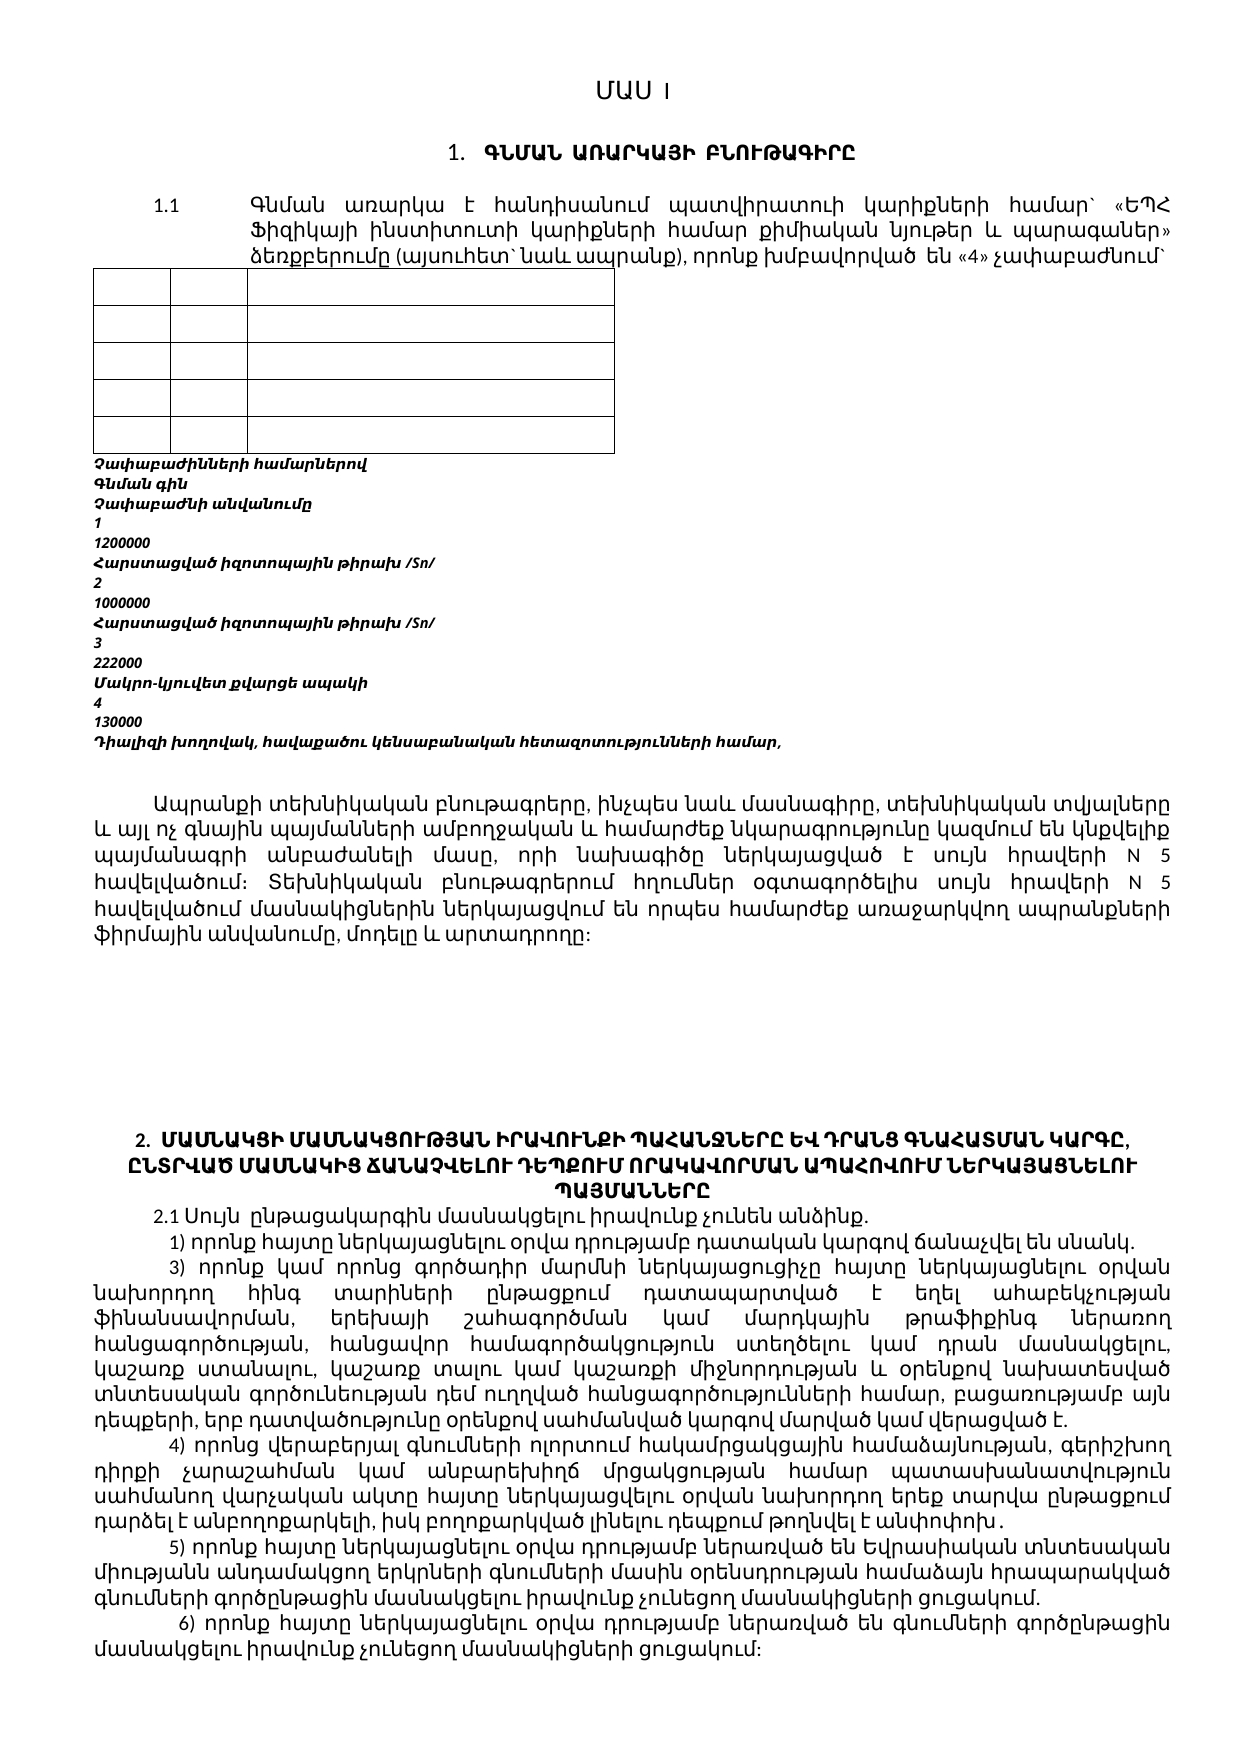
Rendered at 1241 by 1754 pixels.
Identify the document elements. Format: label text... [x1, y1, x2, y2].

text 2.1 Սույն ընթացակարգին մասնակցելու իրավունք չունեն անձինք. [94, 1204, 1171, 1229]
text ՄԱՍ I [94, 75, 1171, 106]
subtitle Գնման առարկա է հանդիսանում պատվիրատուի կարիքների համար` «ԵՊՀ Ֆիզիկայի ինստիտուտի կարիքների համար քիմիական նյութեր և պարագաներ» ձեռքբերումը (այսուհետ` նաև ապրանք), որոնք խմբավորված են «4» չափաբաժնում` [153, 192, 1171, 268]
list ԳՆՄԱՆ ԱՌԱՐԿԱՅԻ ԲՆՈՒԹԱԳԻՐԸ [131, 136, 1171, 167]
text 4) որոնց վերաբերյալ գնումների ոլորտում հակամրցակցային համաձայնության, գերիշխող դիրքի չարաշահման կամ անբարեխիղճ մրցակցության համար պատասխանատվություն սահմանող վարչական ակտը հայտը ներկայացվելու օրվան նախորդող երեք տարվա ընթացքում դարձել է անբողոքարկելի, իսկ բողոքարկված լինելու դեպքում թողնվել է անփոփոխ․ [94, 1432, 1171, 1534]
text 5) որոնք հայտը ներկայացնելու օրվա դրությամբ ներառված են Եվրասիական տնտեսական միությանն անդամակցող երկրների գնումների մասին օրենսդրության համաձայն հրապարակված գնումների գործընթացին մասնակցելու իրավունք չունեցող մասնակիցների ցուցակում. [94, 1534, 1171, 1610]
text 6) որոնք հայտը ներկայացնելու օրվա դրությամբ ներառված են գնումների գործընթացին մասնակցելու իրավունք չունեցող մասնակիցների ցուցակում: [94, 1610, 1171, 1661]
text 1) որոնք հայտը ներկայացնելու օրվա դրությամբ դատական կարգով ճանաչվել են սնանկ. [94, 1229, 1171, 1254]
text 2. ՄԱՍՆԱԿՑԻ ՄԱՍՆԱԿՑՈՒԹՅԱՆ ԻՐԱՎՈՒՆՔԻ ՊԱՀԱՆՋՆԵՐԸ ԵՎ ԴՐԱՆՑ ԳՆԱՀԱՏՄԱՆ ԿԱՐԳԸ, ԸՆՏՐՎԱԾ ՄԱՍՆԱԿԻՑ ՃԱՆԱՉՎԵԼՈՒ ԴԵՊՔՈՒՄ ՈՐԱԿԱՎՈՐՄԱՆ ԱՊԱՀՈՎՈՒՄ ՆԵՐԿԱՅԱՑՆԵԼՈՒ ՊԱՅՄԱՆՆԵՐԸ [94, 1127, 1171, 1204]
text 3) որոնք կամ որոնց գործադիր մարմնի ներկայացուցիչը հայտը ներկայացնելու օրվան նախորդող հինգ տարիների ընթացքում դատապարտված է եղել ահաբեկչության ֆինանսավորման, երեխայի շահագործման կամ մարդկային թրաֆիքինգ ներառող հանցագործության, հանցավոր համագործակցություն ստեղծելու կամ դրան մասնակցելու, կաշառք ստանալու, կաշառք տալու կամ կաշառքի միջնորդության և օրենքով նախատեսված տնտեսական գործունեության դեմ ուղղված հանցագործությունների համար, բացառությամբ այն դեպքերի, երբ դատվածությունը օրենքով սահմանված կարգով մարված կամ վերացված է. [94, 1254, 1171, 1432]
text Ապրանքի տեխնիկական բնութագրերը, ինչպես նաև մասնագիրը, տեխնիկական տվյալները և այլ ոչ գնային պայմանների ամբողջական և համարժեք նկարագրությունը կազմում են կնքվելիք պայմանագրի անբաժանելի մասը, որի նախագիծը ներկայացված է սույն հրավերի N 5 հավելվածում։ Տեխնիկական բնութագրերում հղումներ օգտագործելիս սույն հրավերի N 5 հավելվածում մասնակիցներին ներկայացվում են որպես համարժեք առաջարկվող ապրանքների ֆիրմային անվանումը, մոդելը և արտադրողը: [94, 791, 1171, 947]
